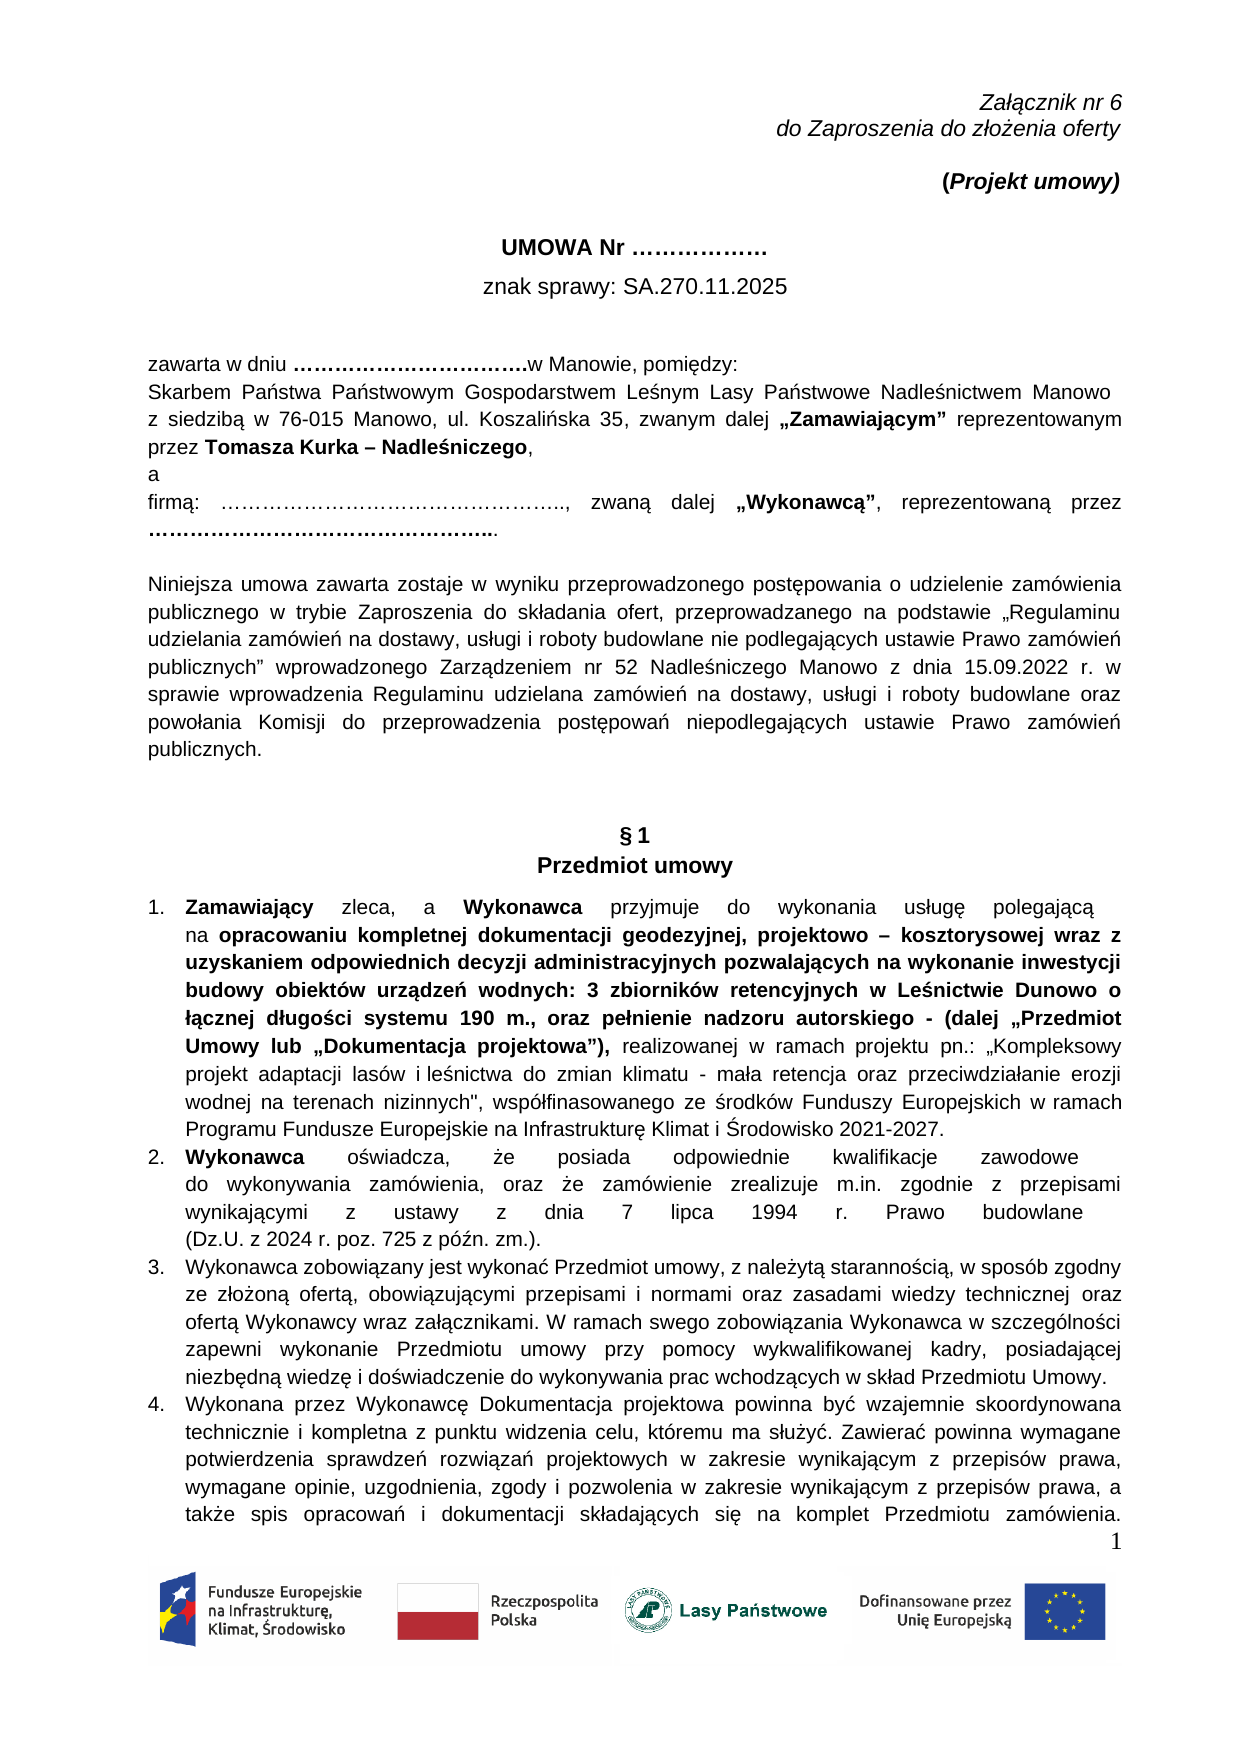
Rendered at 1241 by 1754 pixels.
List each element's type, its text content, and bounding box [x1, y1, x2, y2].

text Przedmiot umowy [148, 852, 1122, 879]
text Załącznik nr 6 [590, 89, 1122, 115]
list Wykonawca oświadcza, że posiada odpowiednie kwalifikacje zawodowe do wykonywania zamówienia, oraz że zamówienie zrealizuje m.in. zgodnie z przepisami wynikającymi z ustawy z dnia 7 lipca 1994 r. Prawo budowlane (Dz.U. z 2024 r. poz. 725 z późn. zm.). [148, 1144, 1122, 1251]
list Wykonawca zobowiązany jest wykonać Przedmiot umowy, z należytą starannością, w sposób zgodny ze złożoną ofertą, obowiązującymi przepisami i normami oraz zasadami wiedzy technicznej oraz ofertą Wykonawcy wraz załącznikami. W ramach swego zobowiązania Wykonawca w szczególności zapewni wykonanie Przedmiotu umowy przy pomocy wykwalifikowanej kadry, posiadającej niezbędną wiedzę i doświadczenie do wykonywania prac wchodzących w skład Przedmiotu Umowy. [148, 1254, 1122, 1388]
text a [148, 462, 1122, 486]
text § 1 [148, 822, 1122, 848]
text firmą: ………………………………………….., zwaną dalej „Wykonawcą”, reprezentowaną przez …………………………………………... [148, 489, 1122, 541]
text UMOWA Nr ……………… [148, 233, 1122, 260]
text znak sprawy: SA.270.11.2025 [148, 273, 1122, 299]
text (Projekt umowy) [148, 168, 1122, 194]
text zawarta w dniu …………………………….w Manowie, pomiędzy: [148, 352, 1122, 376]
text do Zaproszenia do złożenia oferty [590, 115, 1122, 141]
text Skarbem Państwa Państwowym Gospodarstwem Leśnym Lasy Państwowe Nadleśnictwem Manowo z siedzibą w 76-015 Manowo, ul. Koszalińska 35, zwanym dalej „Zamawiającym” reprezentowanym przez Tomasza Kurka – Nadleśniczego, [148, 379, 1122, 458]
picture [147, 1555, 1123, 1666]
text Niniejsza umowa zawarta zostaje w wyniku przeprowadzonego postępowania o udzielenie zamówienia publicznego w trybie Zaproszenia do składania ofert, przeprowadzanego na podstawie „Regulaminu udzielania zamówień na dostawy, usługi i roboty budowlane nie podlegających ustawie Prawo zamówień publicznych” wprowadzonego Zarządzeniem nr 52 Nadleśniczego Manowo z dnia 15.09.2022 r. w sprawie wprowadzenia Regulaminu udzielana zamówień na dostawy, usługi i roboty budowlane oraz powołania Komisji do przeprowadzenia postępowań niepodlegających ustawie Prawo zamówień publicznych. [148, 572, 1122, 761]
list Zamawiający zleca, a Wykonawca przyjmuje do wykonania usługę polegającą na opracowaniu kompletnej dokumentacji geodezyjnej, projektowo – kosztorysowej wraz z uzyskaniem odpowiednich decyzji administracyjnych pozwalających na wykonanie inwestycji budowy obiektów urządzeń wodnych: 3 zbiorników retencyjnych w Leśnictwie Dunowo o łącznej długości systemu 190 m., oraz pełnienie nadzoru autorskiego - (dalej „Przedmiot Umowy lub „Dokumentacja projektowa”), realizowanej w ramach projektu pn.: „Kompleksowy projekt adaptacji lasów i leśnictwa do zmian klimatu - mała retencja oraz przeciwdziałanie erozji wodnej na terenach nizinnych", współfinasowanego ze środków Funduszy Europejskich w ramach Programu Fundusze Europejskie na Infrastrukturę Klimat i Środowisko 2021-2027. [148, 895, 1122, 1141]
